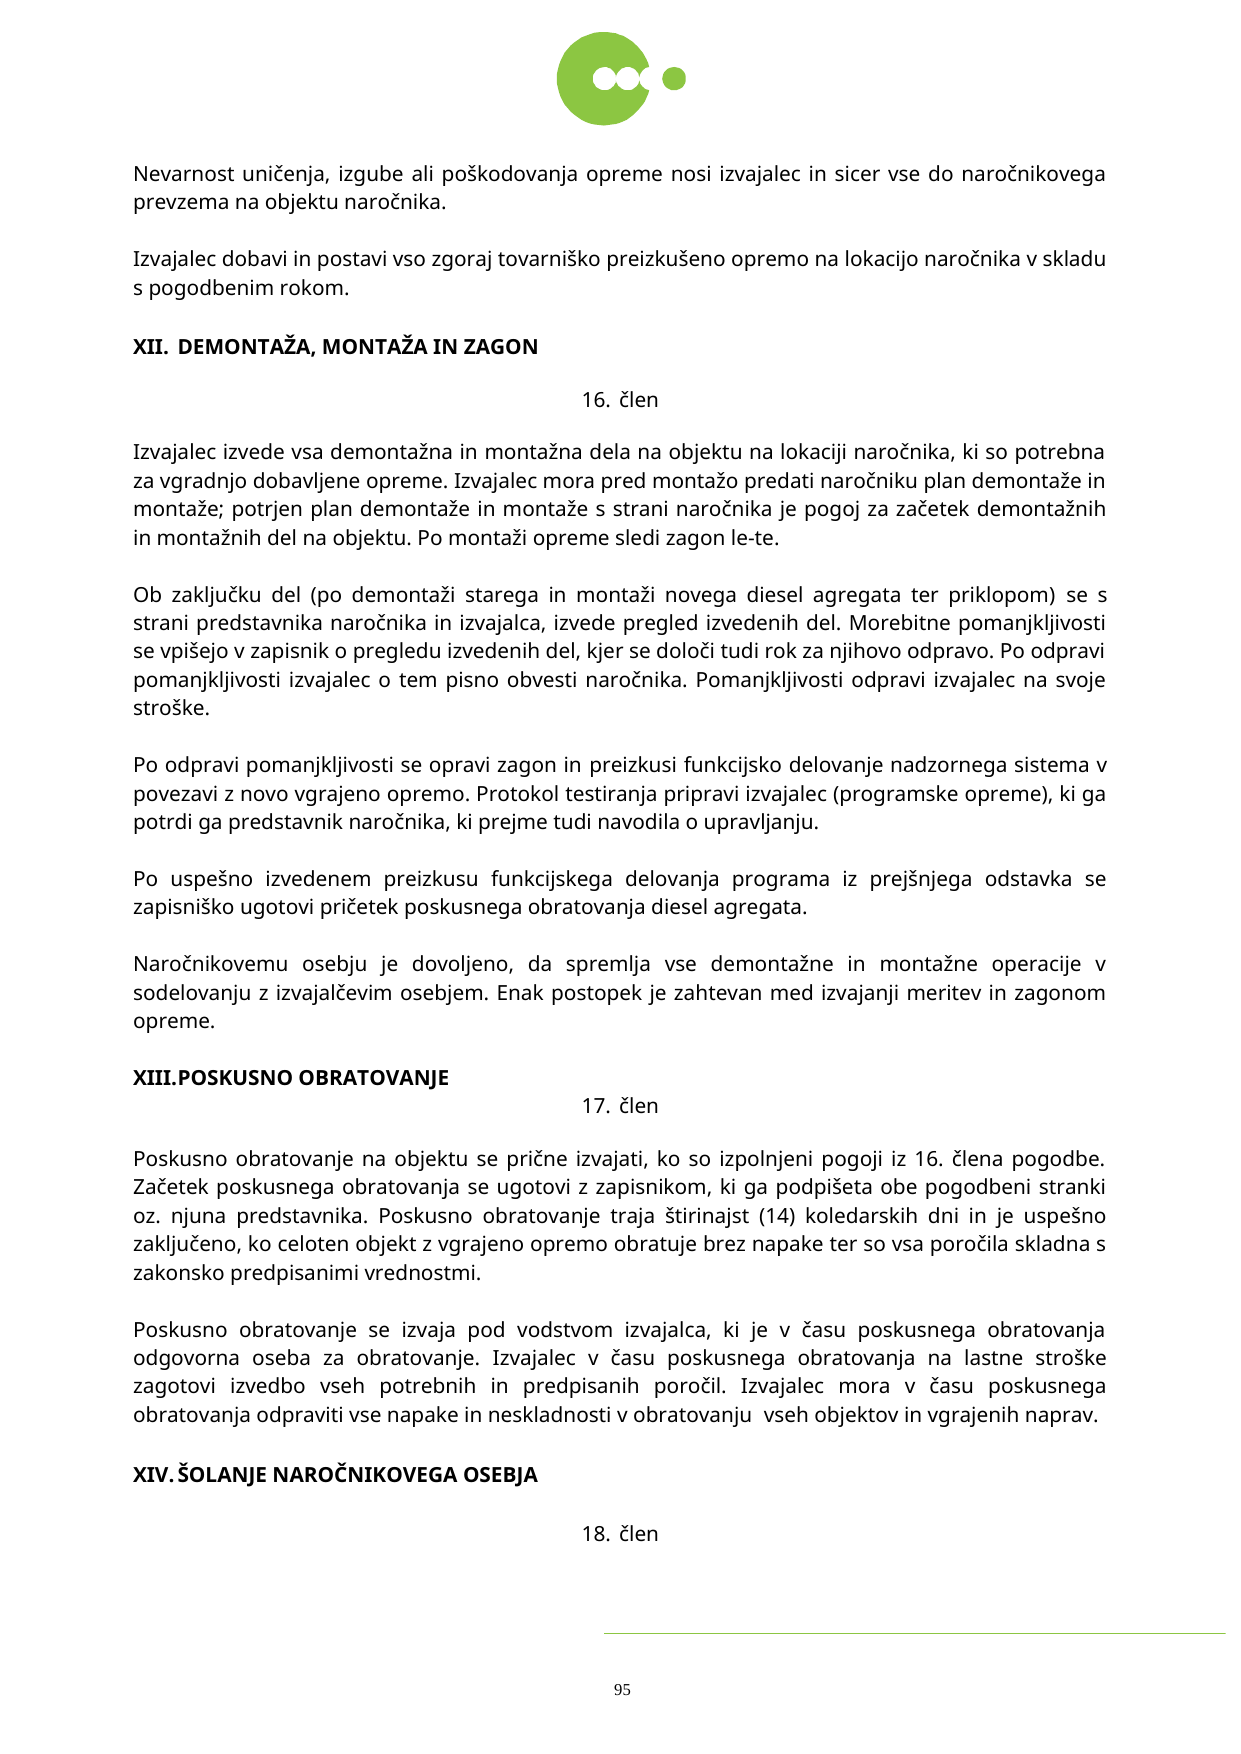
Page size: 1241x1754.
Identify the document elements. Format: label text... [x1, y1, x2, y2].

text Po uspešno izvedenem preizkusu funkcijskega delovanja programa iz prejšnjega odstavka se zapisniško ugotovi pričetek poskusnega obratovanja diesel agregata. [133, 864, 1107, 921]
text Po odpravi pomanjkljivosti se opravi zagon in preizkusi funkcijsko delovanje nadzornega sistema v povezavi z novo vgrajeno opremo. Protokol testiranja pripravi izvajalec (programske opreme), ki ga potrdi ga predstavnik naročnika, ki prejme tudi navodila o upravljanju. [133, 750, 1107, 836]
text Poskusno obratovanje na objektu se prične izvajati, ko so izpolnjeni pogoji iz 16. člena pogodbe. Začetek poskusnega obratovanja se ugotovi z zapisnikom, ki ga podpišeta obe pogodbeni stranki oz. njuna predstavnika. Poskusno obratovanje traja štirinajst (14) koledarskih dni in je uspešno zaključeno, ko celoten objekt z vgrajeno opremo obratuje brez napake ter so vsa poročila skladna s zakonsko predpisanimi vrednostmi. [133, 1144, 1107, 1286]
text Izvajalec dobavi in postavi vso zgoraj tovarniško preizkušeno opremo na lokacijo naročnika v skladu s pogodbenim rokom. [133, 244, 1107, 301]
list POSKUSNO OBRATOVANJE [133, 1063, 1107, 1092]
list člen [133, 385, 1107, 413]
text Ob zaključku del (po demontaži starega in montaži novega diesel agregata ter priklopom) se s strani predstavnika naročnika in izvajalca, izvede pregled izvedenih del. Morebitne pomanjkljivosti se vpišejo v zapisnik o pregledu izvedenih del, kjer se določi tudi rok za njihovo odpravo. Po odpravi pomanjkljivosti izvajalec o tem pisno obvesti naročnika. Pomanjkljivosti odpravi izvajalec na svoje stroške. [133, 580, 1107, 722]
text Nevarnost uničenja, izgube ali poškodovanja opreme nosi izvajalec in sicer vse do naročnikovega prevzema na objektu naročnika. [133, 159, 1107, 216]
list člen [133, 1092, 1107, 1120]
list ŠOLANJE NAROČNIKOVEGA OSEBJA [133, 1460, 1107, 1488]
text Izvajalec izvede vsa demontažna in montažna dela na objektu na lokaciji naročnika, ki so potrebna za vgradnjo dobavljene opreme. Izvajalec mora pred montažo predati naročniku plan demontaže in montaže; potrjen plan demontaže in montaže s strani naročnika je pogoj za začetek demontažnih in montažnih del na objektu. Po montaži opreme sledi zagon le-te. [133, 437, 1107, 551]
text Naročnikovemu osebju je dovoljeno, da spremlja vse demontažne in montažne operacije v sodelovanju z izvajalčevim osebjem. Enak postopek je zahtevan med izvajanji meritev in zagonom opreme. [133, 949, 1107, 1035]
list DEMONTAŽA, MONTAŽA IN ZAGON [133, 332, 1107, 361]
text Poskusno obratovanje se izvaja pod vodstvom izvajalca, ki je v času poskusnega obratovanja odgovorna oseba za obratovanje. Izvajalec v času poskusnega obratovanja na lastne stroške zagotovi izvedbo vseh potrebnih in predpisanih poročil. Izvajalec mora v času poskusnega obratovanja odpraviti vse napake in neskladnosti v obratovanju vseh objektov in vgrajenih naprav. [133, 1315, 1107, 1428]
list člen [133, 1519, 1107, 1548]
